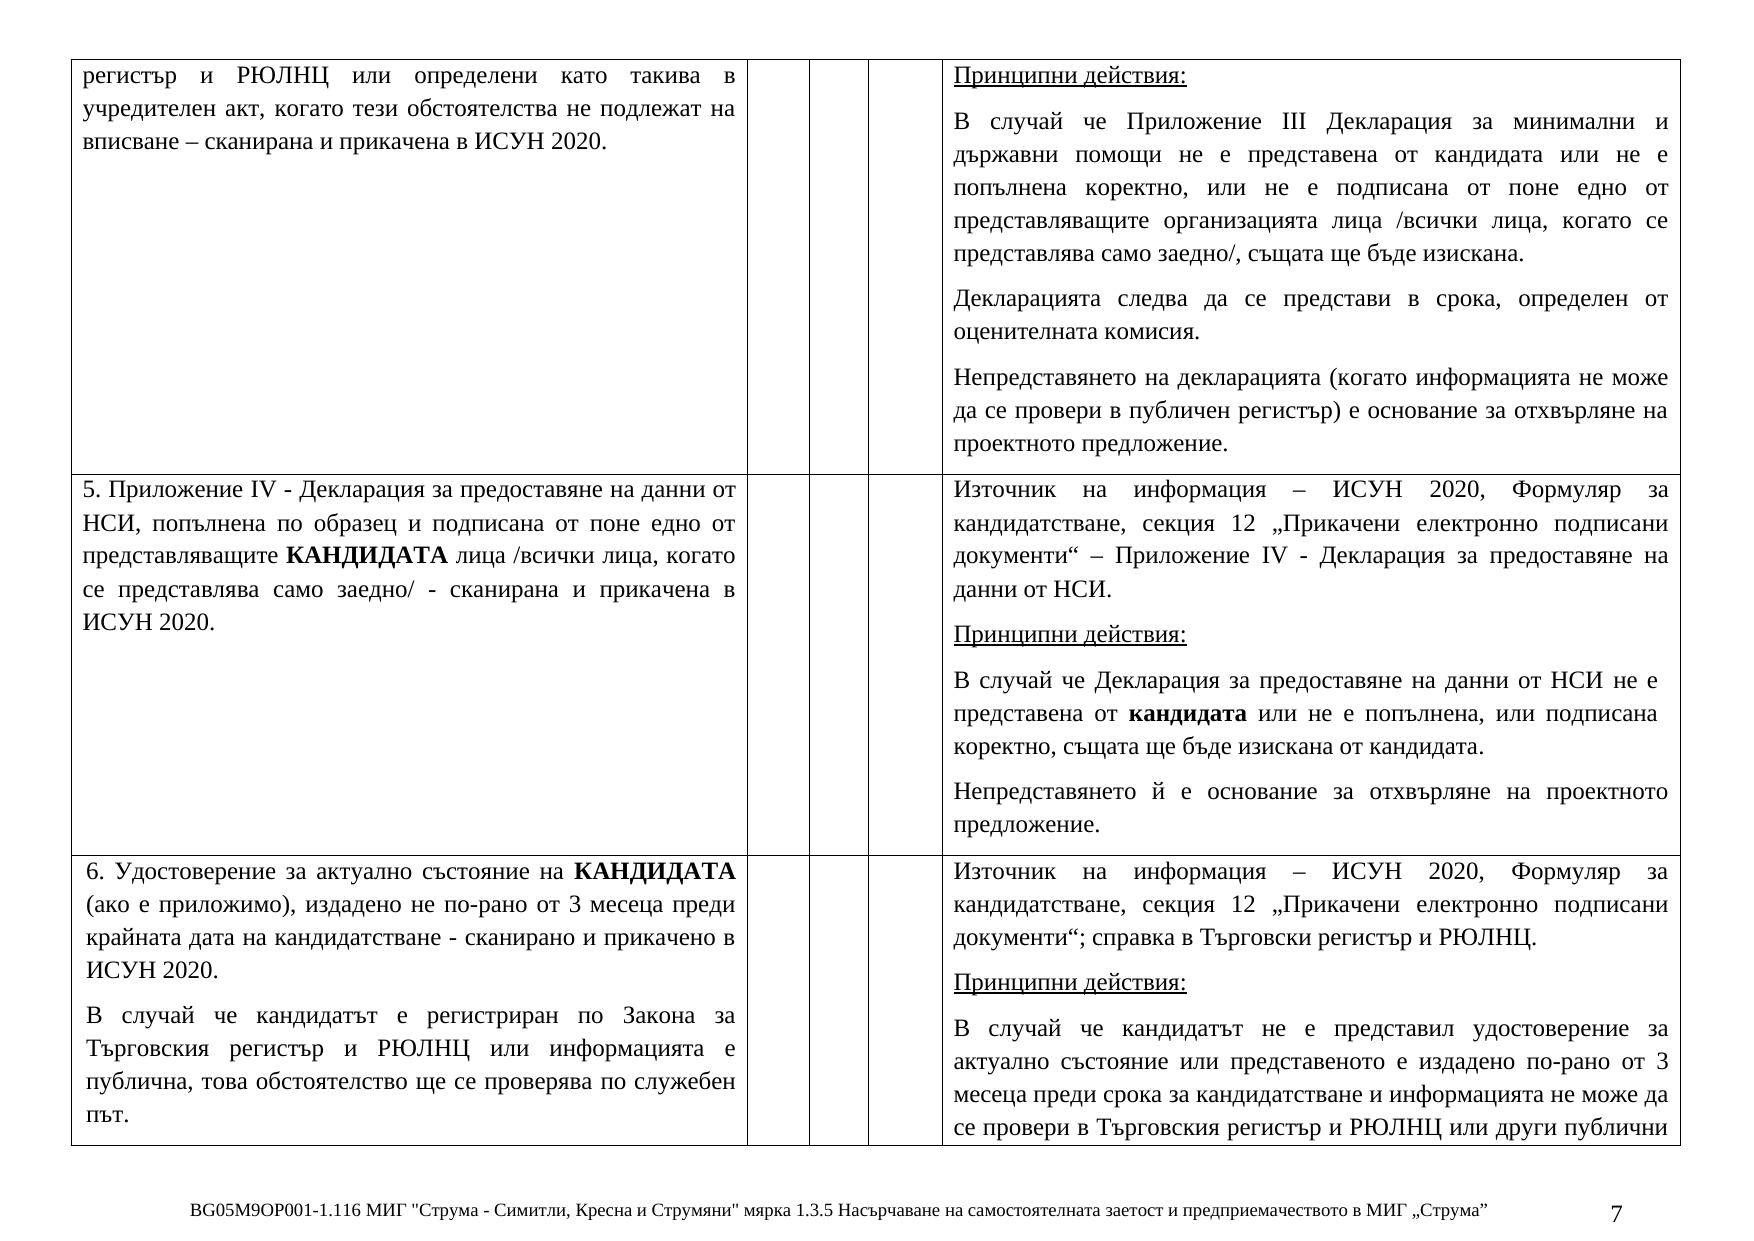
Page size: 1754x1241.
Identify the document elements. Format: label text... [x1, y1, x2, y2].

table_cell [72, 60, 747, 473]
table_cell [869, 475, 942, 855]
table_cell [943, 60, 1680, 473]
table_cell [810, 60, 868, 473]
table_cell [810, 475, 868, 855]
table_cell [748, 60, 809, 473]
table_cell [810, 856, 868, 1145]
table_cell Източник на информация – ИСУН 2020, Формуляр за кандидатстване, секция 12 „Прикачени електронно подписани документи“ – Приложение IV - Декларация за предоставяне на данни от НСИ. Принципни действия: В случай че Декларация за предоставяне на данни от НСИ не е представена от кандидата или не е попълнена, или подписана коректно, същата ще бъде изискана от кандидата. Непредставянето й е основание за отхвърляне на проектното предложение. [943, 475, 1680, 855]
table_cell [72, 856, 747, 1145]
table_cell [748, 856, 809, 1145]
table_cell 5. Приложение IV - Декларация за предоставяне на данни от НСИ, попълнена по образец и подписана от поне едно от представляващите КАНДИДАТА лица /всички лица, когато се представлява само заедно/ - сканирана и прикачена в ИСУН 2020. [72, 475, 747, 855]
table_cell [748, 475, 809, 855]
table_cell [869, 60, 942, 473]
table_cell [869, 856, 942, 1145]
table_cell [943, 856, 1680, 1145]
